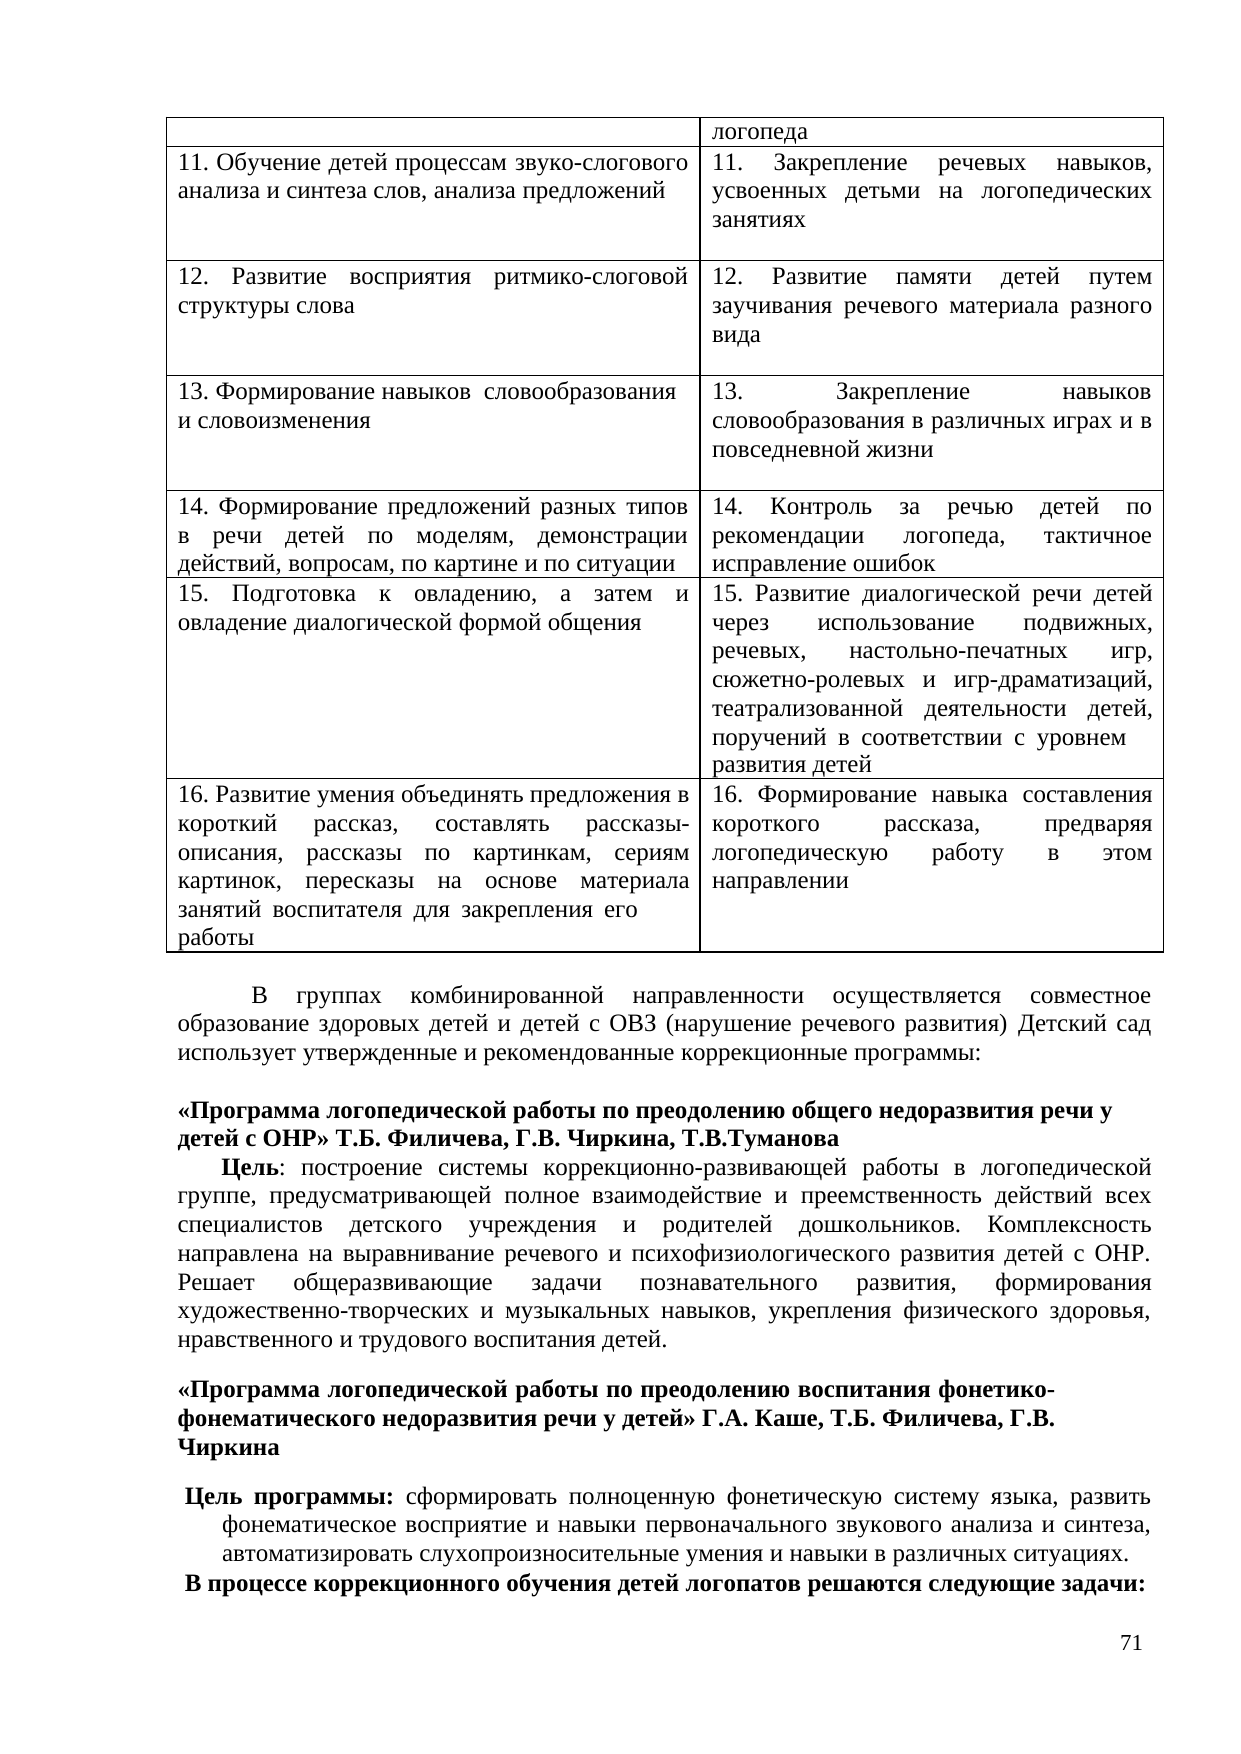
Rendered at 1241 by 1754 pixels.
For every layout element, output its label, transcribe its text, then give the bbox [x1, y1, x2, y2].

table_cell 16. Развитие умения объединять предложения в короткий рассказ, составлять рассказы- описания, рассказы по картинкам, сериям картинок, пересказы на основе материала занятий воспитателя для закрепления его работы [167, 779, 699, 951]
subtitle «Программа логопедической работы по преодолению воспитания фонетико- фонематического недоразвития речи у детей» Г.А. Каше, Т.Б. Филичева, Г.В. Чиркина [177, 1374, 1056, 1461]
table_cell 13. Формирование навыков словообразования и словоизменения [167, 376, 699, 490]
table_cell 11. Закрепление речевых навыков, усвоенных детьми на логопедических занятиях [701, 147, 1163, 260]
text Цель: построение системы коррекционно-развивающей работы в логопедической группе, предусматривающей полное взаимодействие и преемственность действий всех специалистов детского учреждения и родителей дошкольников. Комплексность направлена на выравнивание речевого и психофизиологического развития детей с ОНР. Решает общеразвивающие задачи познавательного развития, формирования художественно-творческих и музыкальных навыков, укрепления физического здоровья, нравственного и трудового воспитания детей. [177, 1152, 1152, 1353]
table_cell 15. Развитие диалогической речи детей через использование подвижных, речевых, настольно-печатных игр, сюжетно-ролевых и игр-драматизаций, театрализованной деятельности детей, поручений в соответствии с уровнем развития детей [701, 578, 1163, 778]
table_cell 15. Подготовка к овладению, а затем и овладение диалогической формой общения [167, 578, 699, 778]
text В группах комбинированной направленности осуществляется совместное образование здоровых детей и детей с ОВЗ (нарушение речевого развития) Детский сад использует утвержденные и рекомендованные коррекционные программы: [177, 980, 1151, 1066]
table_cell 12. Развитие памяти детей путем заучивания речевого материала разного вида [701, 261, 1163, 375]
table_header [167, 118, 699, 146]
text Цель программы: сформировать полноценную фонетическую систему языка, развить фонематическое восприятие и навыки первоначального звукового анализа и синтеза, автоматизировать слухопроизносительные умения и навыки в различных ситуациях. [184, 1481, 1151, 1567]
table_cell 14. Формирование предложений разных типов в речи детей по моделям, демонстрации действий, вопросам, по картине и по ситуации [167, 491, 699, 577]
table_cell 16. Формирование навыка составления короткого рассказа, предваряя логопедическую работу в этом направлении [701, 779, 1163, 951]
subtitle «Программа логопедической работы по преодолению общего недоразвития речи у детей с ОНР» Т.Б. Филичева, Г.В. Чиркина, Т.В.Туманова [177, 1096, 1113, 1152]
table_cell 14. Контроль за речью детей по рекомендации логопеда, тактичное исправление ошибок [701, 491, 1163, 577]
table_header логопеда [701, 118, 1163, 146]
table_cell 13. Закрепление навыков словообразования в различных играх и в повседневной жизни [701, 376, 1163, 490]
table_cell 11. Обучение детей процессам звуко-слогового анализа и синтеза слов, анализа предложений [167, 147, 699, 260]
subtitle В процессе коррекционного обучения детей логопатов решаются следующие задачи: [184, 1568, 1223, 1596]
table_cell 12. Развитие восприятия ритмико-слоговой структуры слова [167, 261, 699, 375]
